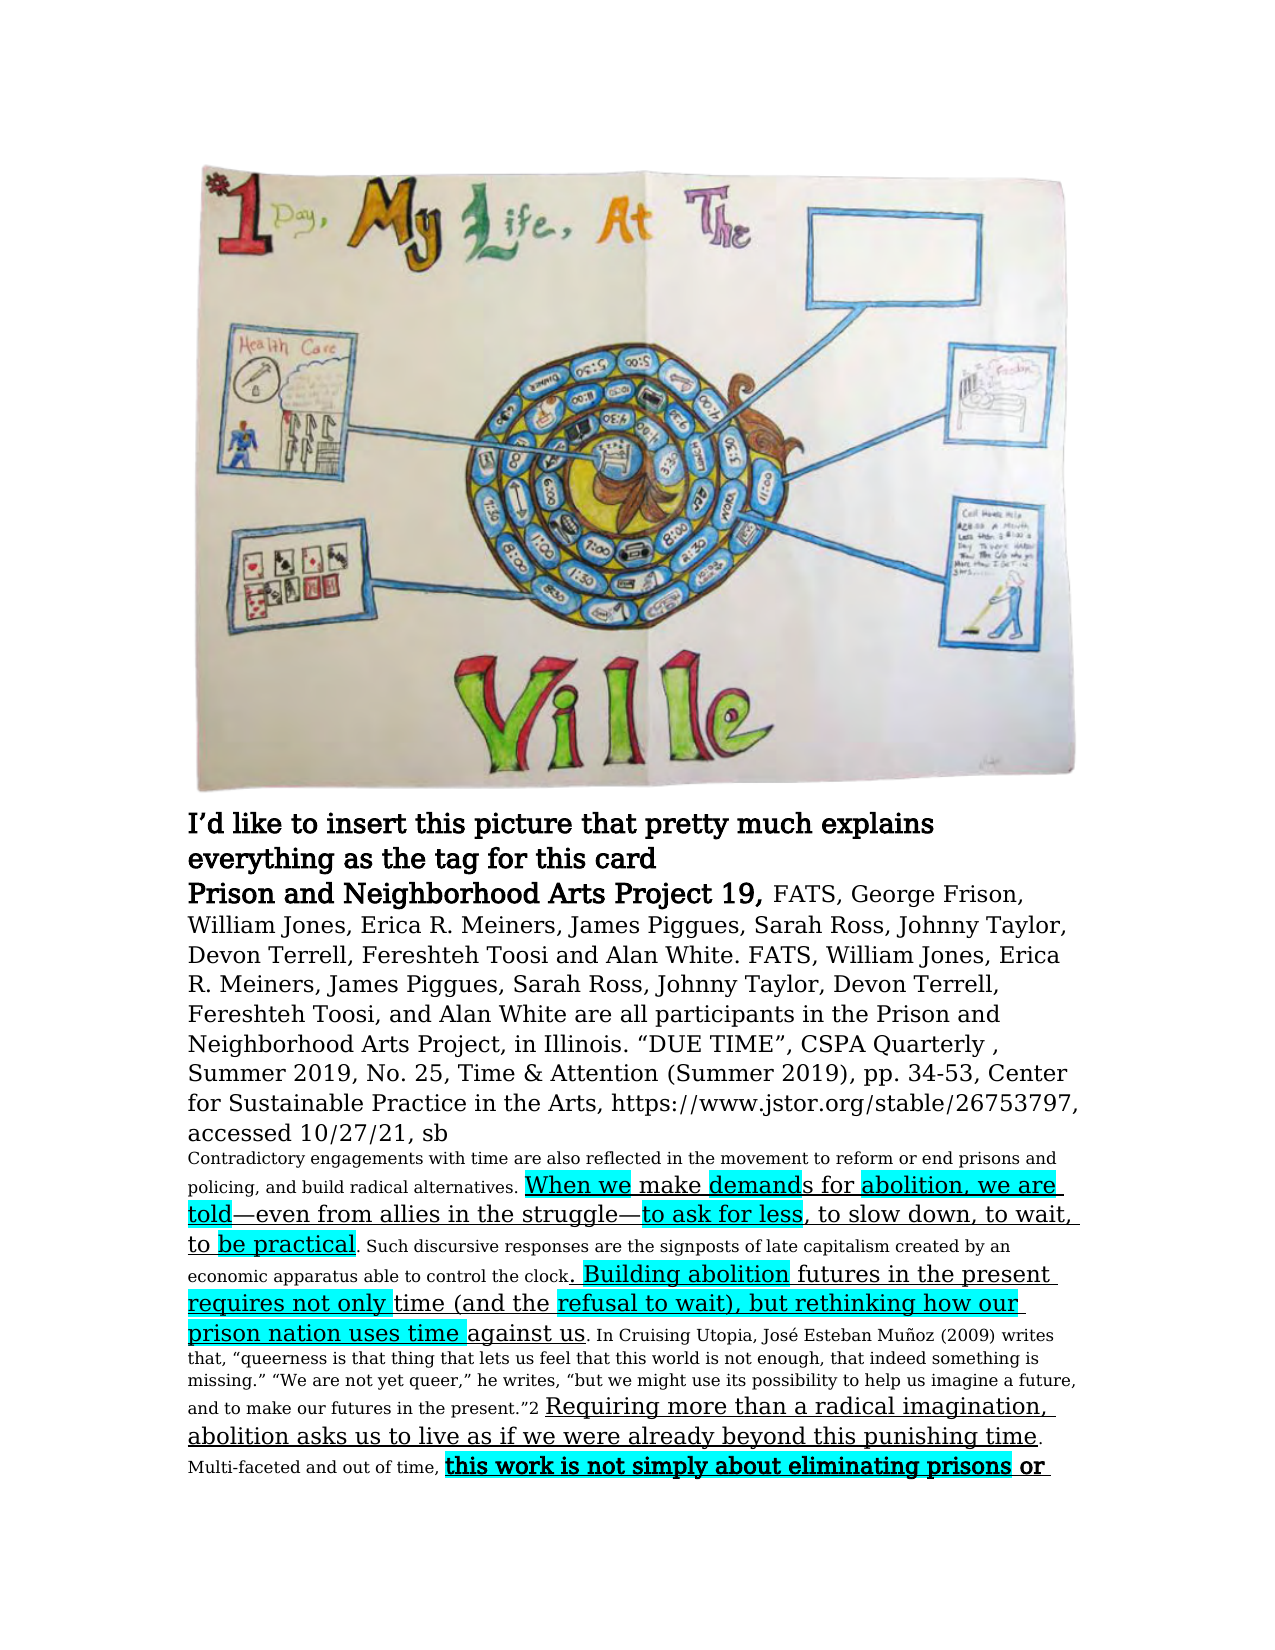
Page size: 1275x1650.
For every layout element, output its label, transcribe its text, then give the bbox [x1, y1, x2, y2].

subtitle I’d like to insert this picture that pretty much explains everything as the tag for this card [187, 806, 1087, 873]
picture [187, 150, 1088, 802]
text Prison and Neighborhood Arts Project 19, FATS, George Frison, William Jones, Erica R. Meiners, James Piggues, Sarah Ross, Johnny Taylor, Devon Terrell, Fereshteh Toosi and Alan White. FATS, William Jones, Erica R. Meiners, James Piggues, Sarah Ross, Johnny Taylor, Devon Terrell, Fereshteh Toosi, and Alan White are all participants in the Prison and Neighborhood Arts Project, in Illinois. “DUE TIME”, CSPA Quarterly , Summer 2019, No. 25, Time & Attention (Summer 2019), pp. 34-53, Center for Sustainable Practice in the Arts, https://www.jstor.org/stable/26753797, accessed 10/27/21, sb [187, 876, 1087, 1146]
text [187, 1148, 1087, 1478]
